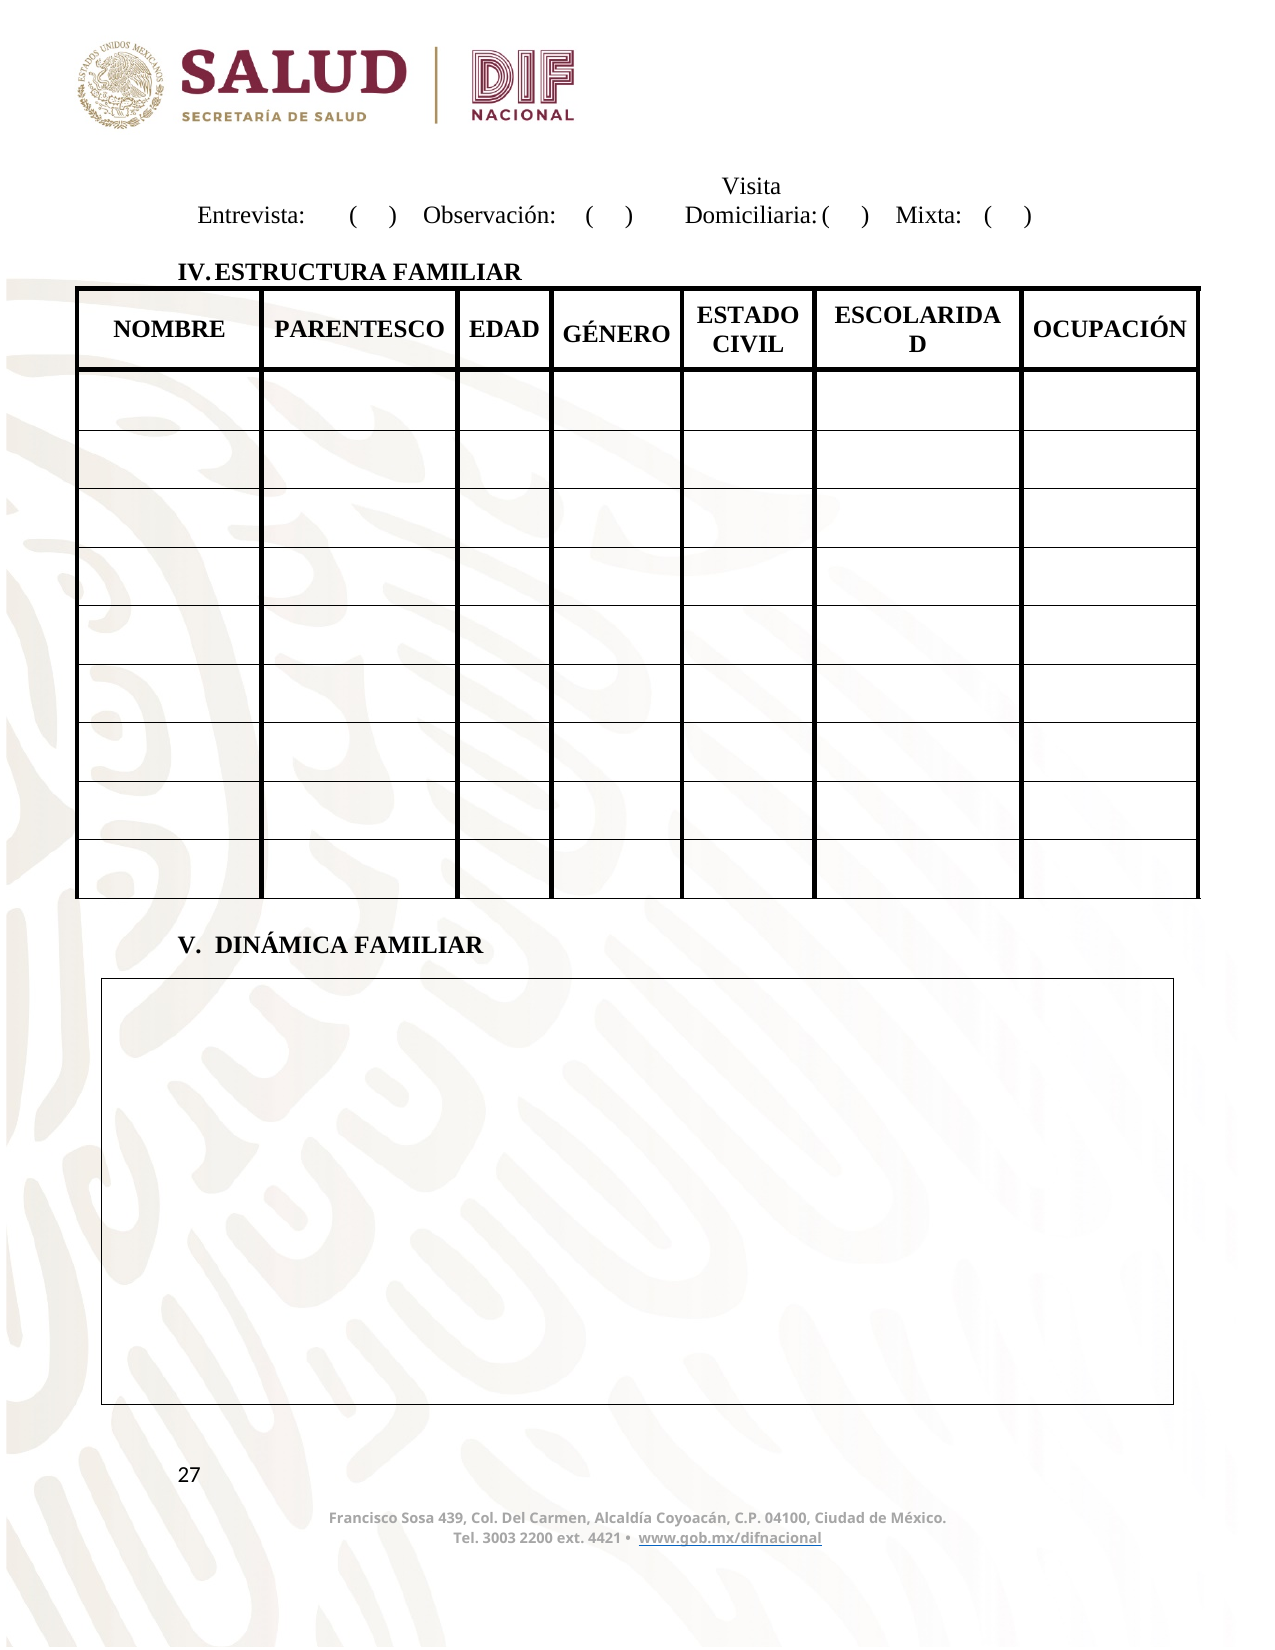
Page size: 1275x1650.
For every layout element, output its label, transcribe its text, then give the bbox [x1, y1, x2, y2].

table_cell [79, 665, 259, 722]
table_header ( ) [810, 171, 884, 228]
table_cell [554, 606, 680, 664]
table_cell [1024, 665, 1196, 722]
table_cell [684, 489, 812, 547]
table_cell [79, 431, 259, 488]
table_cell [264, 372, 455, 429]
table_header PARENTESCO [264, 291, 455, 367]
table_cell [264, 665, 455, 722]
table_cell [1024, 431, 1196, 488]
table_cell [554, 431, 680, 488]
table_cell [460, 489, 549, 547]
table_cell [1024, 489, 1196, 547]
table_cell [1024, 840, 1196, 898]
picture [63, 25, 599, 146]
table_cell [1024, 548, 1196, 605]
table_cell [554, 723, 680, 781]
table_cell [460, 723, 549, 781]
table_cell [817, 489, 1019, 547]
table_header EDAD [460, 291, 549, 367]
table_cell [460, 606, 549, 664]
table_cell [817, 606, 1019, 664]
table_cell [684, 723, 812, 781]
table_cell [817, 840, 1019, 898]
table_header Mixta: [884, 171, 972, 228]
table_cell [79, 606, 259, 664]
table_cell [460, 782, 549, 839]
table_cell [1024, 723, 1196, 781]
table_header ESTADO CIVIL [684, 291, 812, 367]
table_cell [264, 489, 455, 547]
table_cell [264, 723, 455, 781]
table_cell [264, 548, 455, 605]
table_cell [79, 840, 259, 898]
table_cell [79, 489, 259, 547]
table_header Visita Domiciliaria: [648, 171, 810, 228]
table_cell [684, 665, 812, 722]
table_cell [79, 548, 259, 605]
table_cell [684, 548, 812, 605]
table_header ESCOLARIDAD [817, 291, 1019, 367]
table_cell [460, 372, 549, 429]
table_cell [264, 431, 455, 488]
table_header ( ) [973, 171, 1167, 228]
table_header Entrevista: [108, 171, 338, 228]
table_cell [817, 372, 1019, 429]
table_cell [1024, 782, 1196, 839]
table_cell [684, 840, 812, 898]
table_cell [554, 840, 680, 898]
table_header [102, 979, 1173, 1404]
table_cell [1024, 606, 1196, 664]
table_cell [554, 665, 680, 722]
table_cell [460, 840, 549, 898]
picture [6, 255, 1269, 1647]
table_header OCUPACIÓN [1024, 291, 1196, 367]
table_header NOMBRE [79, 291, 259, 367]
table_cell [684, 782, 812, 839]
table_cell [554, 548, 680, 605]
table_cell [554, 489, 680, 547]
list ESTRUCTURA FAMILIAR [177, 257, 1098, 286]
table_cell [817, 665, 1019, 722]
table_header GÉNERO [554, 291, 680, 367]
table_cell [684, 372, 812, 429]
table_cell [460, 665, 549, 722]
table_cell [79, 723, 259, 781]
table_cell [264, 840, 455, 898]
table_cell [554, 372, 680, 429]
list DINÁMICA FAMILIAR [177, 930, 1098, 959]
table_cell [554, 782, 680, 839]
table_cell [817, 431, 1019, 488]
table_cell [684, 431, 812, 488]
table_cell [79, 782, 259, 839]
table_cell [817, 548, 1019, 605]
table_cell [817, 782, 1019, 839]
table_header ( ) [338, 171, 412, 228]
table_cell [460, 431, 549, 488]
table_cell [79, 372, 259, 429]
table_header Observación: [412, 171, 574, 228]
table_cell [684, 606, 812, 664]
table_cell [460, 548, 549, 605]
table_cell [264, 606, 455, 664]
table_cell [264, 782, 455, 839]
table_cell [817, 723, 1019, 781]
table_cell [1024, 372, 1196, 429]
table_header ( ) [574, 171, 648, 228]
